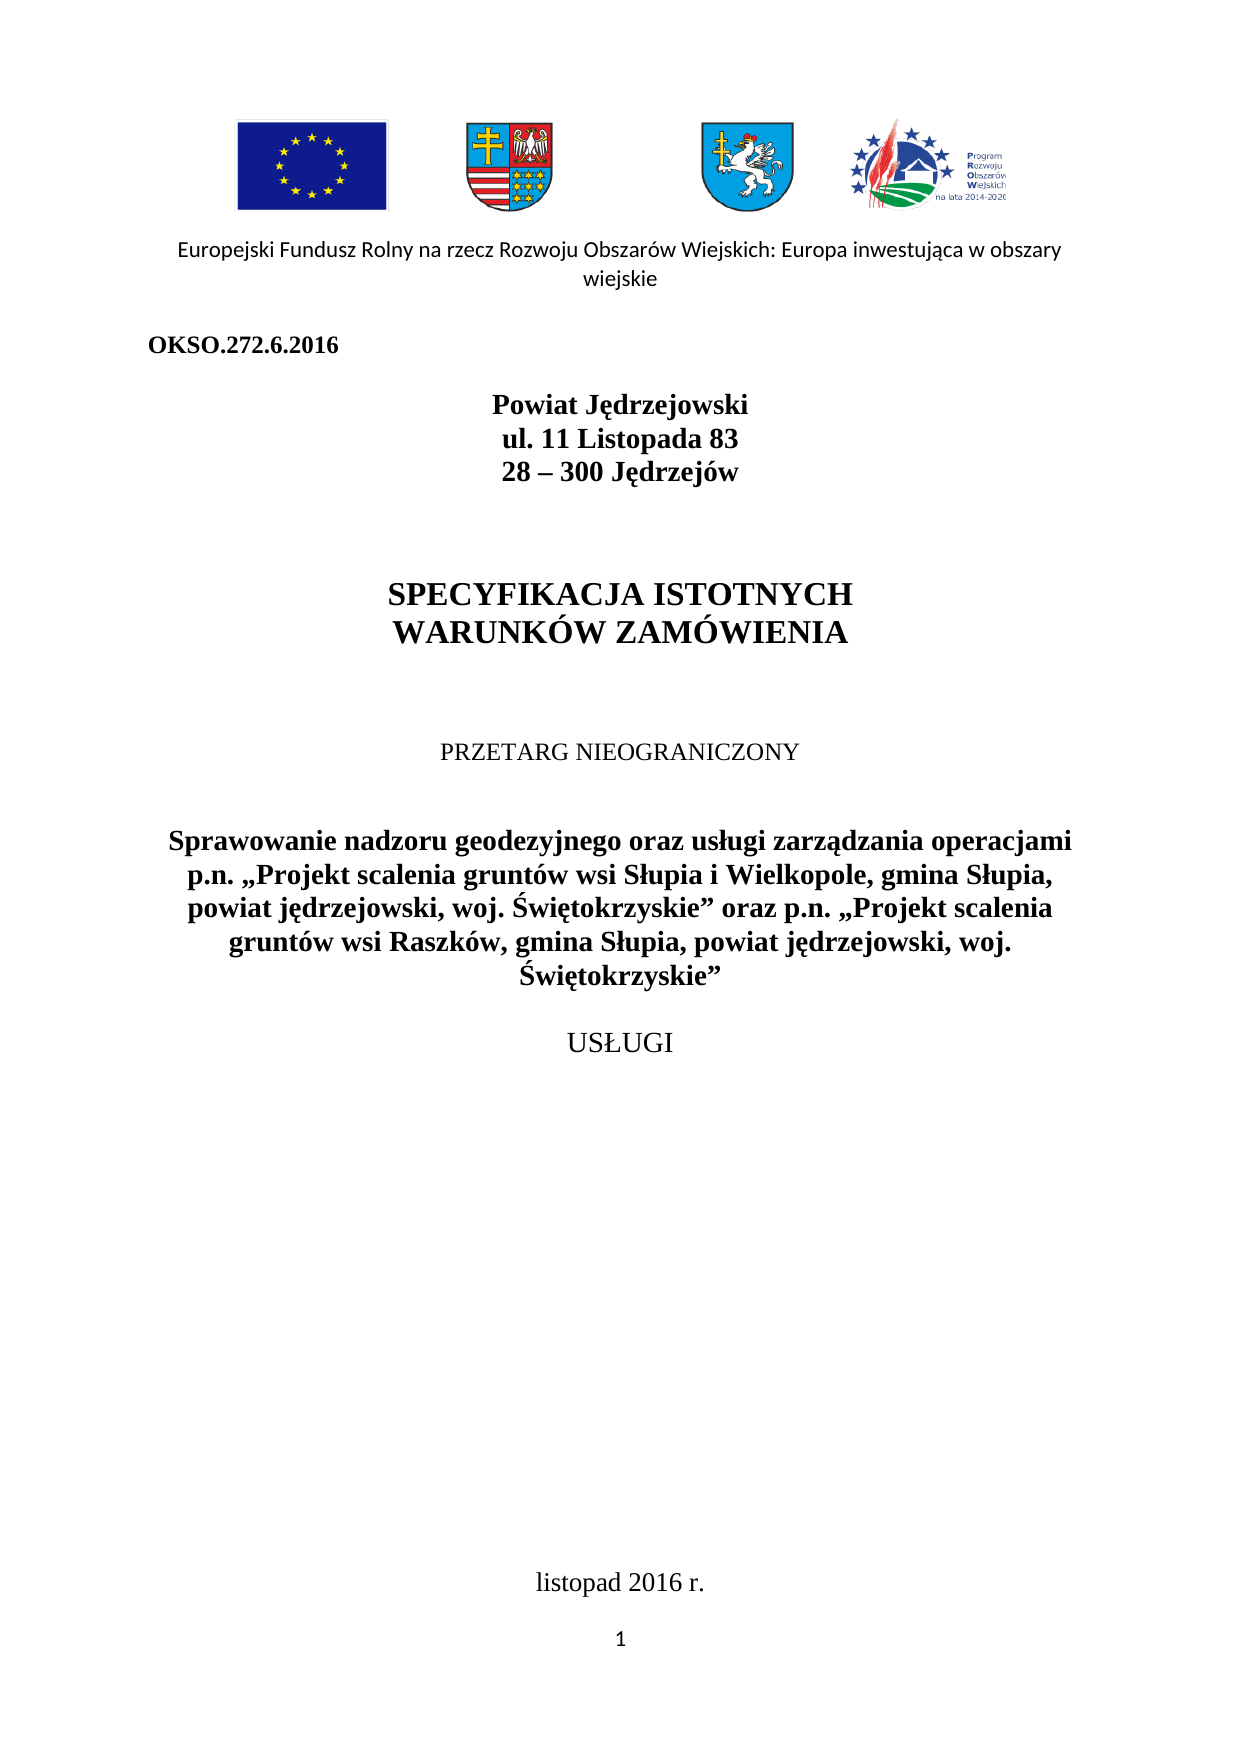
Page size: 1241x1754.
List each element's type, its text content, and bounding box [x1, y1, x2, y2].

text Sprawowanie nadzoru geodezyjnego oraz usługi zarządzania operacjami p.n. „Projekt scalenia gruntów wsi Słupia i Wielkopole, gmina Słupia, powiat jędrzejowski, woj. Świętokrzyskie” oraz p.n. „Projekt scalenia gruntów wsi Raszków, gmina Słupia, powiat jędrzejowski, woj. Świętokrzyskie” [148, 823, 1093, 991]
text Europejski Fundusz Rolny na rzecz Rozwoju Obszarów Wiejskich: Europa inwestująca w obszary wiejskie [148, 236, 1093, 292]
text SPECYFIKACJA ISTOTNYCH [148, 574, 1093, 613]
text OKSO.272.6.2016 [148, 330, 1093, 359]
text USŁUGI [148, 1025, 1093, 1058]
text Powiat Jędrzejowski [148, 387, 1093, 421]
text PRZETARG NIEOGRANICZONY [148, 737, 1093, 766]
text 28 – 300 Jędrzejów [148, 454, 1093, 488]
text listopad 2016 r. [148, 1566, 1093, 1597]
text WARUNKÓW ZAMÓWIENIA [148, 613, 1093, 651]
text ul. 11 Listopada 83 [148, 421, 1093, 454]
picture [234, 118, 1006, 212]
